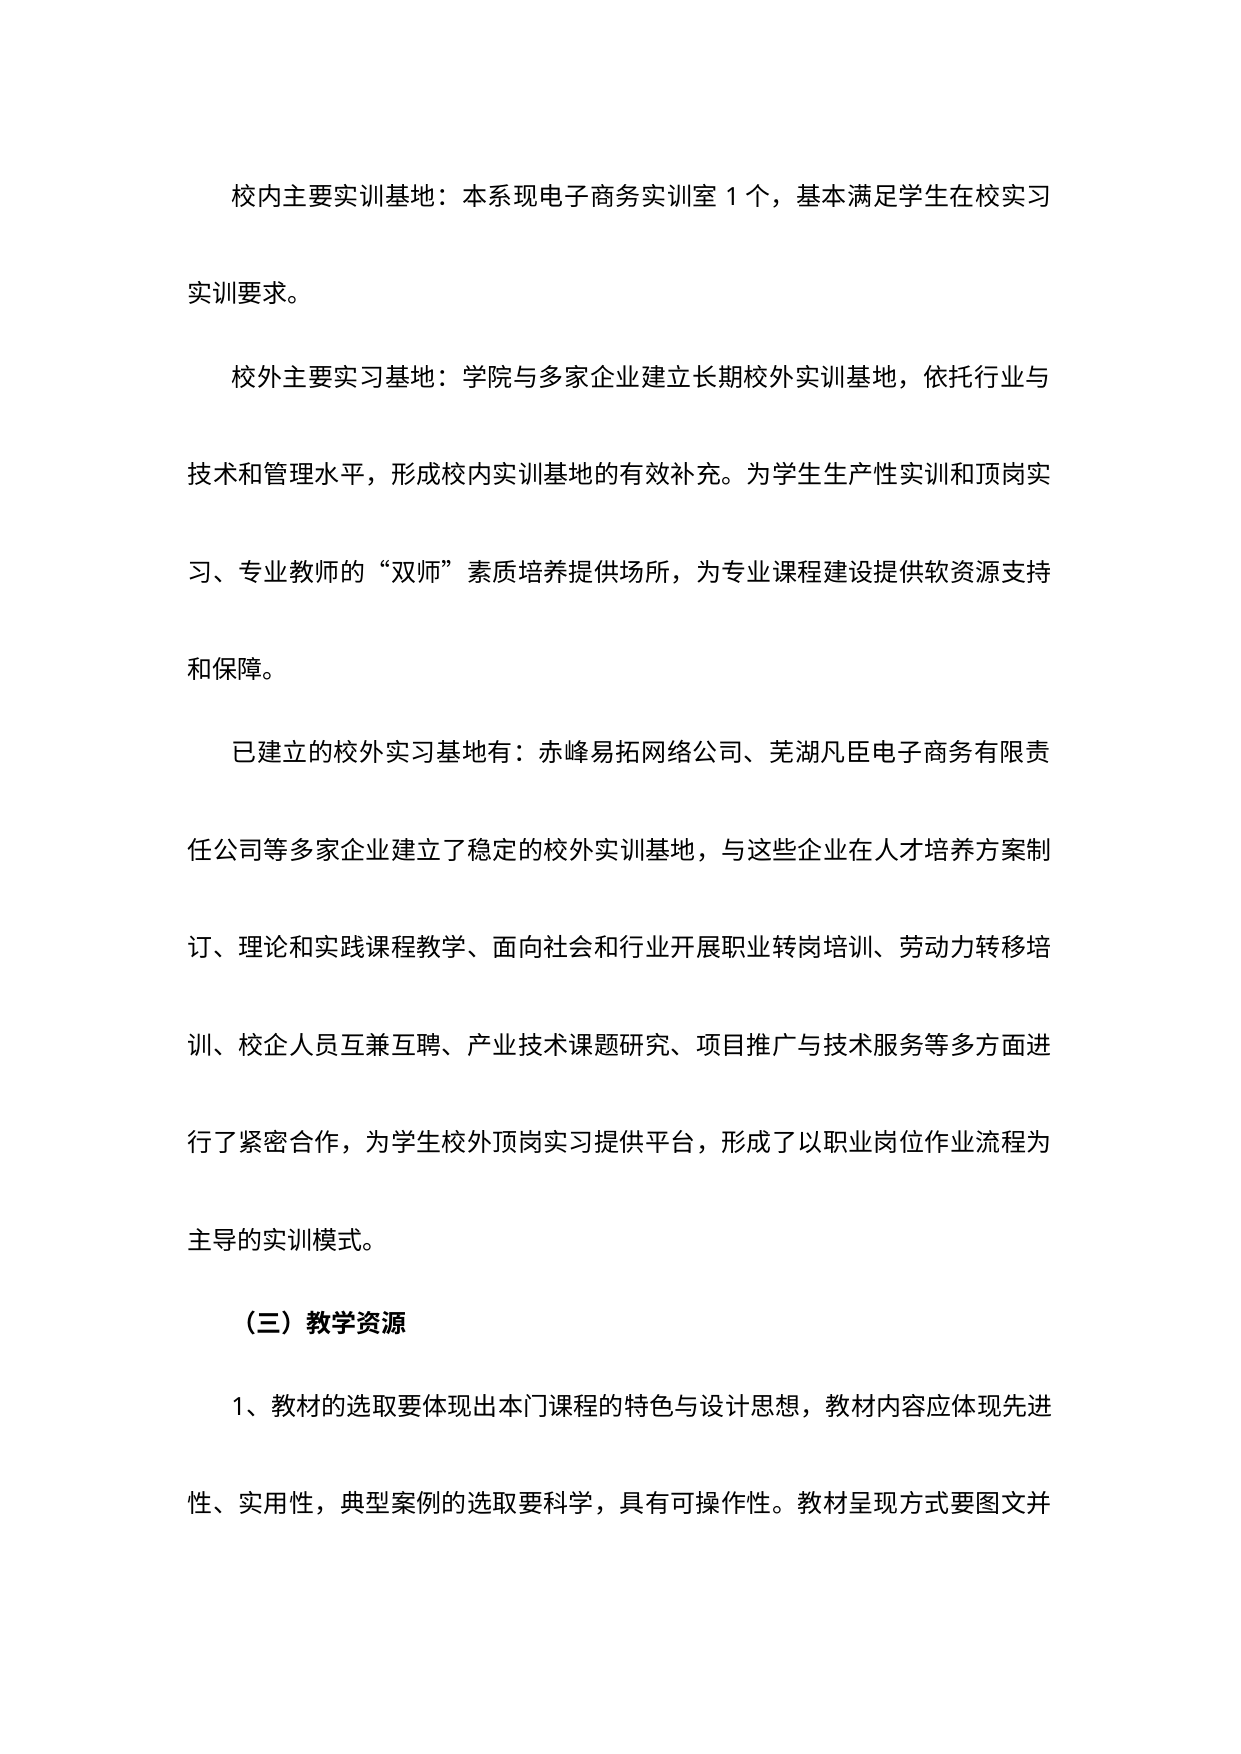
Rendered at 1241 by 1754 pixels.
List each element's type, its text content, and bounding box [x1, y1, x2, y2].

text 已建立的校外实习基地有：赤峰易拓网络公司、芜湖凡臣电子商务有限责任公司等多家企业建立了稳定的校外实训基地，与这些企业在人才培养方案制订、理论和实践课程教学、面向社会和行业开展职业转岗培训、劳动力转移培训、校企人员互兼互聘、产业技术课题研究、项目推广与技术服务等多方面进行了紧密合作，为学生校外顶岗实习提供平台，形成了以职业岗位作业流程为主导的实训模式。 [187, 718, 1053, 1271]
text 校内主要实训基地：本系现电子商务实训室1个，基本满足学生在校实习实训要求。 [187, 162, 1053, 324]
text （三）教学资源 [187, 1289, 1053, 1354]
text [187, 1372, 1053, 1534]
text 校外主要实习基地：学院与多家企业建立长期校外实训基地，依托行业与技术和管理水平，形成校内实训基地的有效补充。为学生生产性实训和顶岗实习、专业教师的“双师”素质培养提供场所，为专业课程建设提供软资源支持和保障。 [187, 343, 1053, 700]
